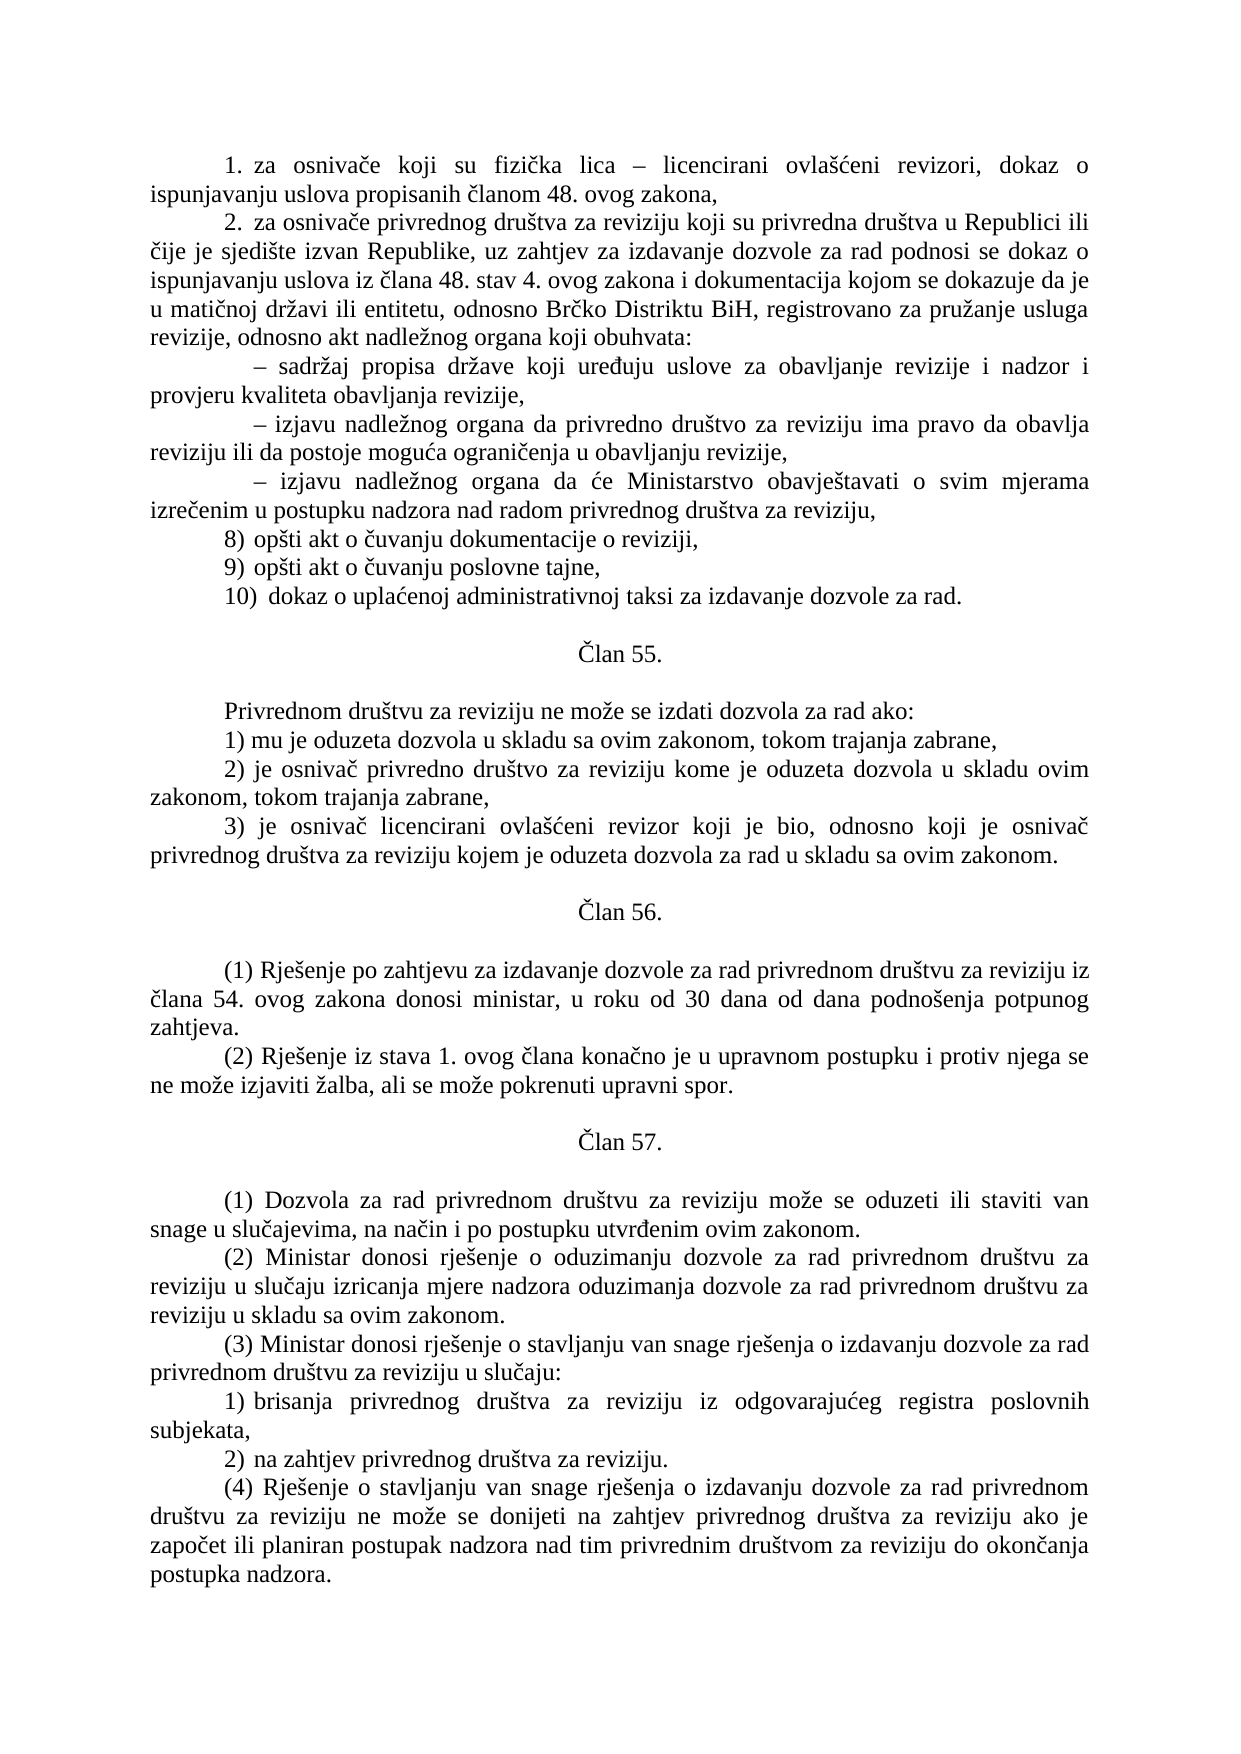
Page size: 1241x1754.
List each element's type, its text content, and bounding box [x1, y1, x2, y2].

list opšti akt o čuvanju dokumentacije o reviziji, [150, 524, 1090, 552]
list Dozvola za rad privrednom društvu za reviziju može se oduzeti ili staviti van snage u slučajevima, na način i po postupku utvrđenim ovim zakonom. [150, 1185, 1090, 1242]
list na zahtjev privrednog društva za reviziju. [150, 1444, 1090, 1472]
text 1) mu je oduzeta dozvola u skladu sa ovim zakonom, tokom trajanja zabrane, [150, 725, 1090, 754]
text 2) je osnivač privredno društvo za reviziju kome je oduzeta dozvola u skladu ovim zakonom, tokom trajanja zabrane, [150, 754, 1090, 811]
list Rješenje o stavljanju van snage rješenja o izdavanju dozvole za rad privrednom društvu za reviziju ne može se donijeti na zahtjev privrednog društva za reviziju ako je započet ili planiran postupak nadzora nad tim privrednim društvom za reviziju do okončanja postupka nadzora. [150, 1472, 1090, 1587]
text Član 57. [150, 1127, 1090, 1156]
list dokaz o uplaćenoj administrativnoj taksi za izdavanje dozvole za rad. [150, 581, 1090, 610]
text Član 56. [150, 897, 1090, 926]
list Rješenje iz stava 1. ovog člana konačno je u upravnom postupku i protiv njega se ne može izjaviti žalba, ali se može pokrenuti upravni spor. [150, 1041, 1090, 1099]
text – izjavu nadležnog organa da privredno društvo za reviziju ima pravo da obavlja reviziju ili da postoje moguća ograničenja u obavljanju revizije, [150, 409, 1090, 466]
text Privrednom društvu za reviziju ne može se izdati dozvola za rad ako: [150, 696, 1090, 725]
list Ministar donosi rješenje o stavljanju van snage rješenja o izdavanju dozvole za rad privrednom društvu za reviziju u slučaju: [150, 1329, 1090, 1386]
text – sadržaj propisa države koji uređuju uslove za obavljanje revizije i nadzor i provjeru kvaliteta obavljanja revizije, [150, 351, 1090, 409]
list brisanja privrednog društva za reviziju iz odgovarajućeg registra poslovnih subjekata, [150, 1386, 1090, 1444]
list opšti akt o čuvanju poslovne tajne, [150, 552, 1090, 581]
text – izjavu nadležnog organa da će Ministarstvo obavještavati o svim mjerama izrečenim u postupku nadzora nad radom privrednog društva za reviziju, [150, 466, 1090, 524]
list Ministar donosi rješenje o oduzimanju dozvole za rad privrednom društvu za reviziju u slučaju izricanja mjere nadzora oduzimanja dozvole za rad privrednom društvu za reviziju u skladu sa ovim zakonom. [150, 1242, 1090, 1329]
text Član 55. [150, 639, 1090, 667]
list za osnivače koji su fizička lica – licencirani ovlašćeni revizori, dokaz o ispunjavanju uslova propisanih članom 48. ovog zakona, [150, 150, 1090, 207]
text 3) je osnivač licencirani ovlašćeni revizor koji je bio, odnosno koji je osnivač privrednog društva za reviziju kojem je oduzeta dozvola za rad u skladu sa ovim zakonom. [150, 811, 1090, 869]
list za osnivače privrednog društva za reviziju koji su privredna društva u Republici ili čije je sjedište izvan Republike, uz zahtjev za izdavanje dozvole za rad podnosi se dokaz o ispunjavanju uslova iz člana 48. stav 4. ovog zakona i dokumentacija kojom se dokazuje da je u matičnoj državi ili entitetu, odnosno Brčko Distriktu BiH, registrovano za pružanje usluga revizije, odnosno akt nadležnog organa koji obuhvata: [150, 207, 1090, 351]
list Rješenje po zahtjevu za izdavanje dozvole za rad privrednom društvu za reviziju iz člana 54. ovog zakona donosi ministar, u roku od 30 dana od dana podnošenja potpunog zahtjeva. [150, 955, 1090, 1041]
